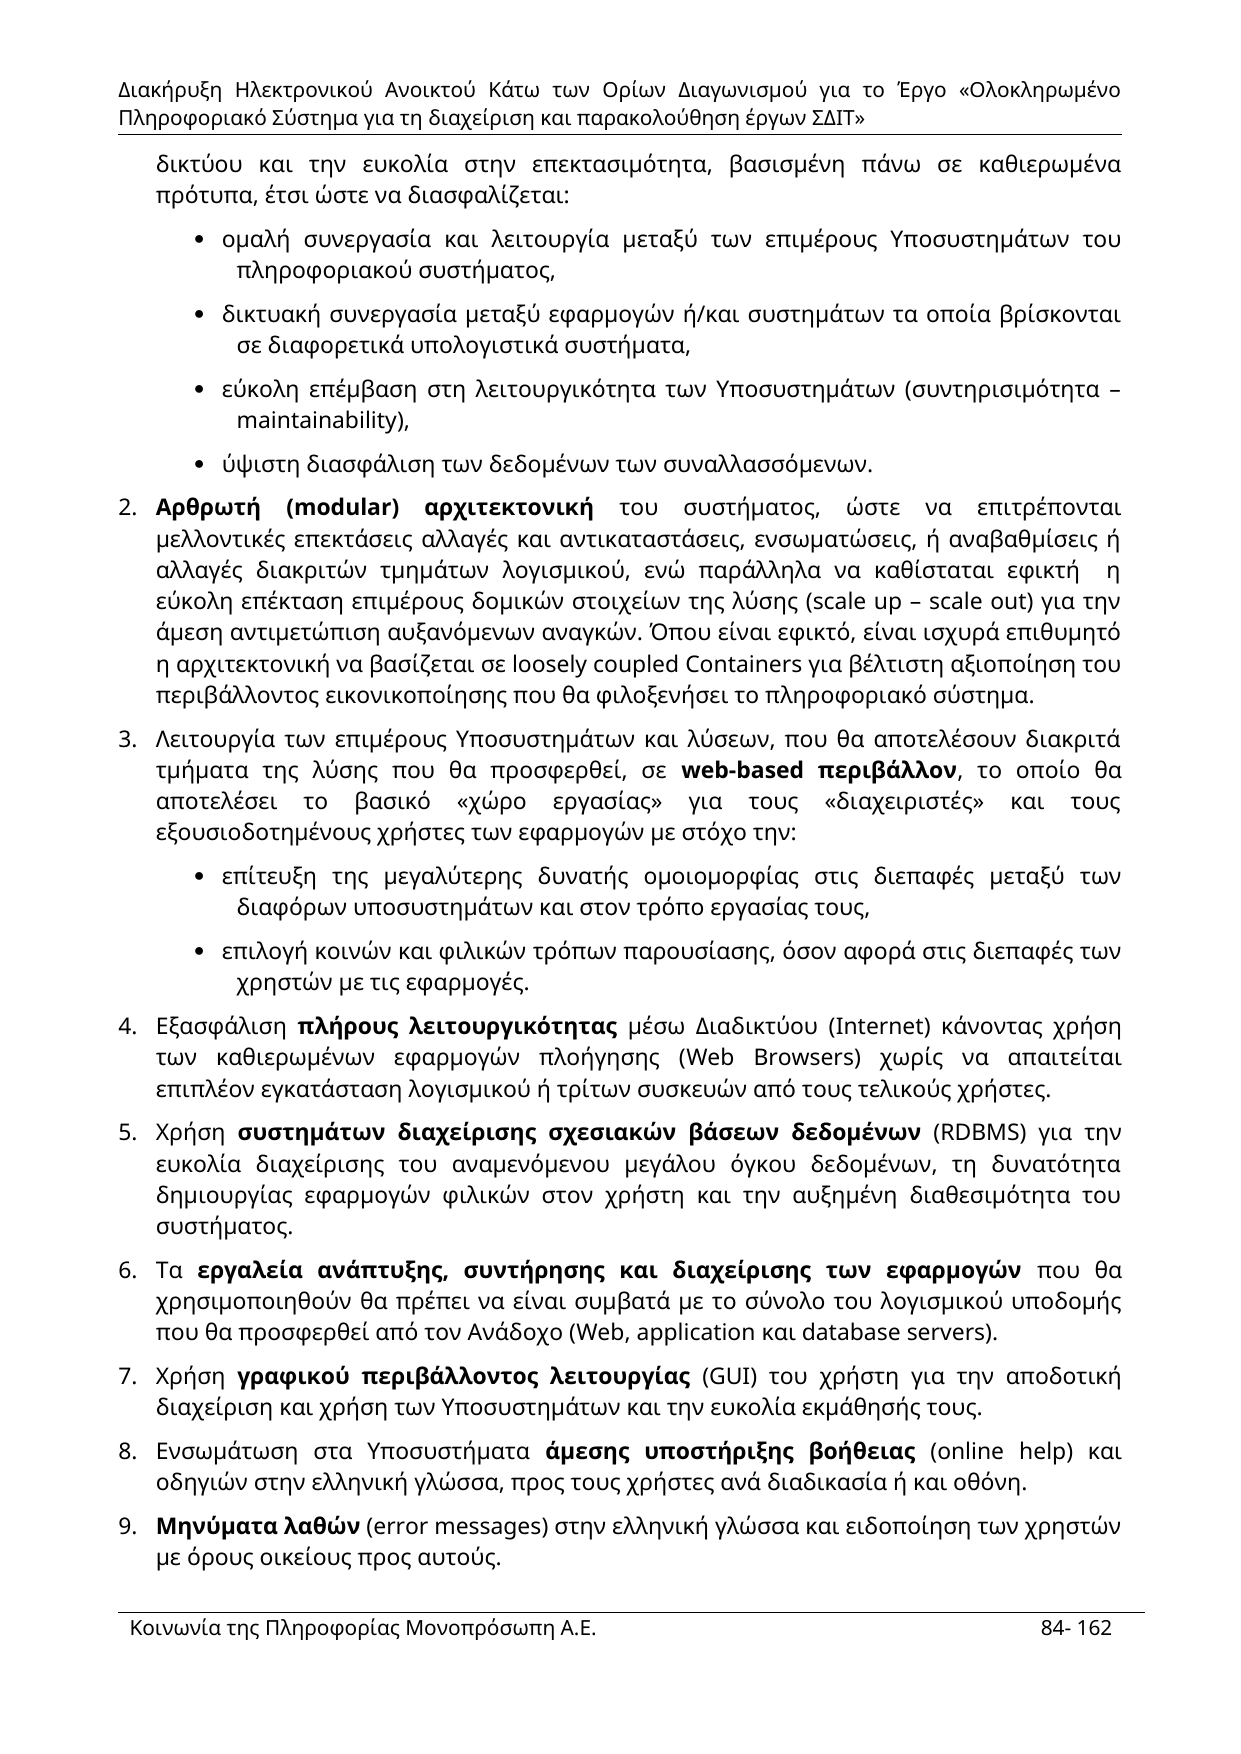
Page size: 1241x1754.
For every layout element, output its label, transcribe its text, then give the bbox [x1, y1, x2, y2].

list Αρθρωτή (modular) αρχιτεκτονική του συστήματος, ώστε να επιτρέπονται μελλοντικές επεκτάσεις αλλαγές και αντικαταστάσεις, ενσωματώσεις, ή αναβαθμίσεις ή αλλαγές διακριτών τμημάτων λογισμικού, ενώ παράλληλα να καθίσταται εφικτή η εύκολη επέκταση επιμέρους δομικών στοιχείων της λύσης (scale up – scale out) για την άμεση αντιμετώπιση αυξανόμενων αναγκών. Όπου είναι εφικτό, είναι ισχυρά επιθυμητό η αρχιτεκτονική να βασίζεται σε loοsely coupled Containers για βέλτιστη αξιοποίηση του περιβάλλοντος εικονικοποίησης που θα φιλοξενήσει το πληροφοριακό σύστημα. [118, 491, 1122, 710]
list Ενσωμάτωση στα Υποσυστήματα άμεσης υποστήριξης βοήθειας (online help) και οδηγιών στην ελληνική γλώσσα, προς τους χρήστες ανά διαδικασία ή και οθόνη. [118, 1435, 1122, 1497]
list Χρήση γραφικού περιβάλλοντος λειτουργίας (GUI) του χρήστη για την αποδοτική διαχείριση και χρήση των Υποσυστημάτων και την ευκολία εκμάθησής τους. [118, 1360, 1122, 1422]
list επιλογή κοινών και φιλικών τρόπων παρουσίασης, όσον αφορά στις διεπαφές των χρηστών με τις εφαρμογές. [195, 935, 1122, 997]
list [118, 147, 1122, 210]
list Λειτουργία των επιμέρους Υποσυστημάτων και λύσεων, που θα αποτελέσουν διακριτά τμήματα της λύσης που θα προσφερθεί, σε web-based περιβάλλον, το οποίο θα αποτελέσει το βασικό «χώρο εργασίας» για τους «διαχειριστές» και τους εξουσιοδοτημένους χρήστες των εφαρμογών με στόχο την: [118, 722, 1122, 847]
list επίτευξη της μεγαλύτερης δυνατής ομοιομορφίας στις διεπαφές μεταξύ των διαφόρων υποσυστημάτων και στον τρόπο εργασίας τους, [195, 860, 1122, 922]
list Εξασφάλιση πλήρους λειτουργικότητας μέσω Διαδικτύου (Internet) κάνοντας χρήση των καθιερωμένων εφαρμογών πλοήγησης (Web Browsers) χωρίς να απαιτείται επιπλέον εγκατάσταση λογισμικού ή τρίτων συσκευών από τους τελικούς χρήστες. [118, 1010, 1122, 1104]
list Τα εργαλεία ανάπτυξης, συντήρησης και διαχείρισης των εφαρμογών που θα χρησιμοποιηθούν θα πρέπει να είναι συμβατά με το σύνολο του λογισμικού υποδομής που θα προσφερθεί από τον Ανάδοχο (Web, application και database servers). [118, 1254, 1122, 1347]
list εύκολη επέμβαση στη λειτουργικότητα των Υποσυστημάτων (συντηρισιμότητα – maintainability), [195, 372, 1122, 435]
list Μηνύματα λαθών (error messages) στην ελληνική γλώσσα και ειδοποίηση των χρηστών με όρους οικείους προς αυτούς. [118, 1510, 1122, 1572]
list ύψιστη διασφάλιση των δεδομένων των συναλλασσόμενων. [195, 447, 1122, 479]
list ομαλή συνεργασία και λειτουργία μεταξύ των επιμέρους Υποσυστημάτων του πληροφοριακού συστήματος, [195, 222, 1122, 285]
list Χρήση συστημάτων διαχείρισης σχεσιακών βάσεων δεδομένων (RDBMS) για την ευκολία διαχείρισης του αναμενόμενου μεγάλου όγκου δεδομένων, τη δυνατότητα δημιουργίας εφαρμογών φιλικών στον χρήστη και την αυξημένη διαθεσιμότητα του συστήματος. [118, 1116, 1122, 1241]
list δικτυακή συνεργασία μεταξύ εφαρμογών ή/και συστημάτων τα οποία βρίσκονται σε διαφορετικά υπολογιστικά συστήματα, [195, 297, 1122, 360]
